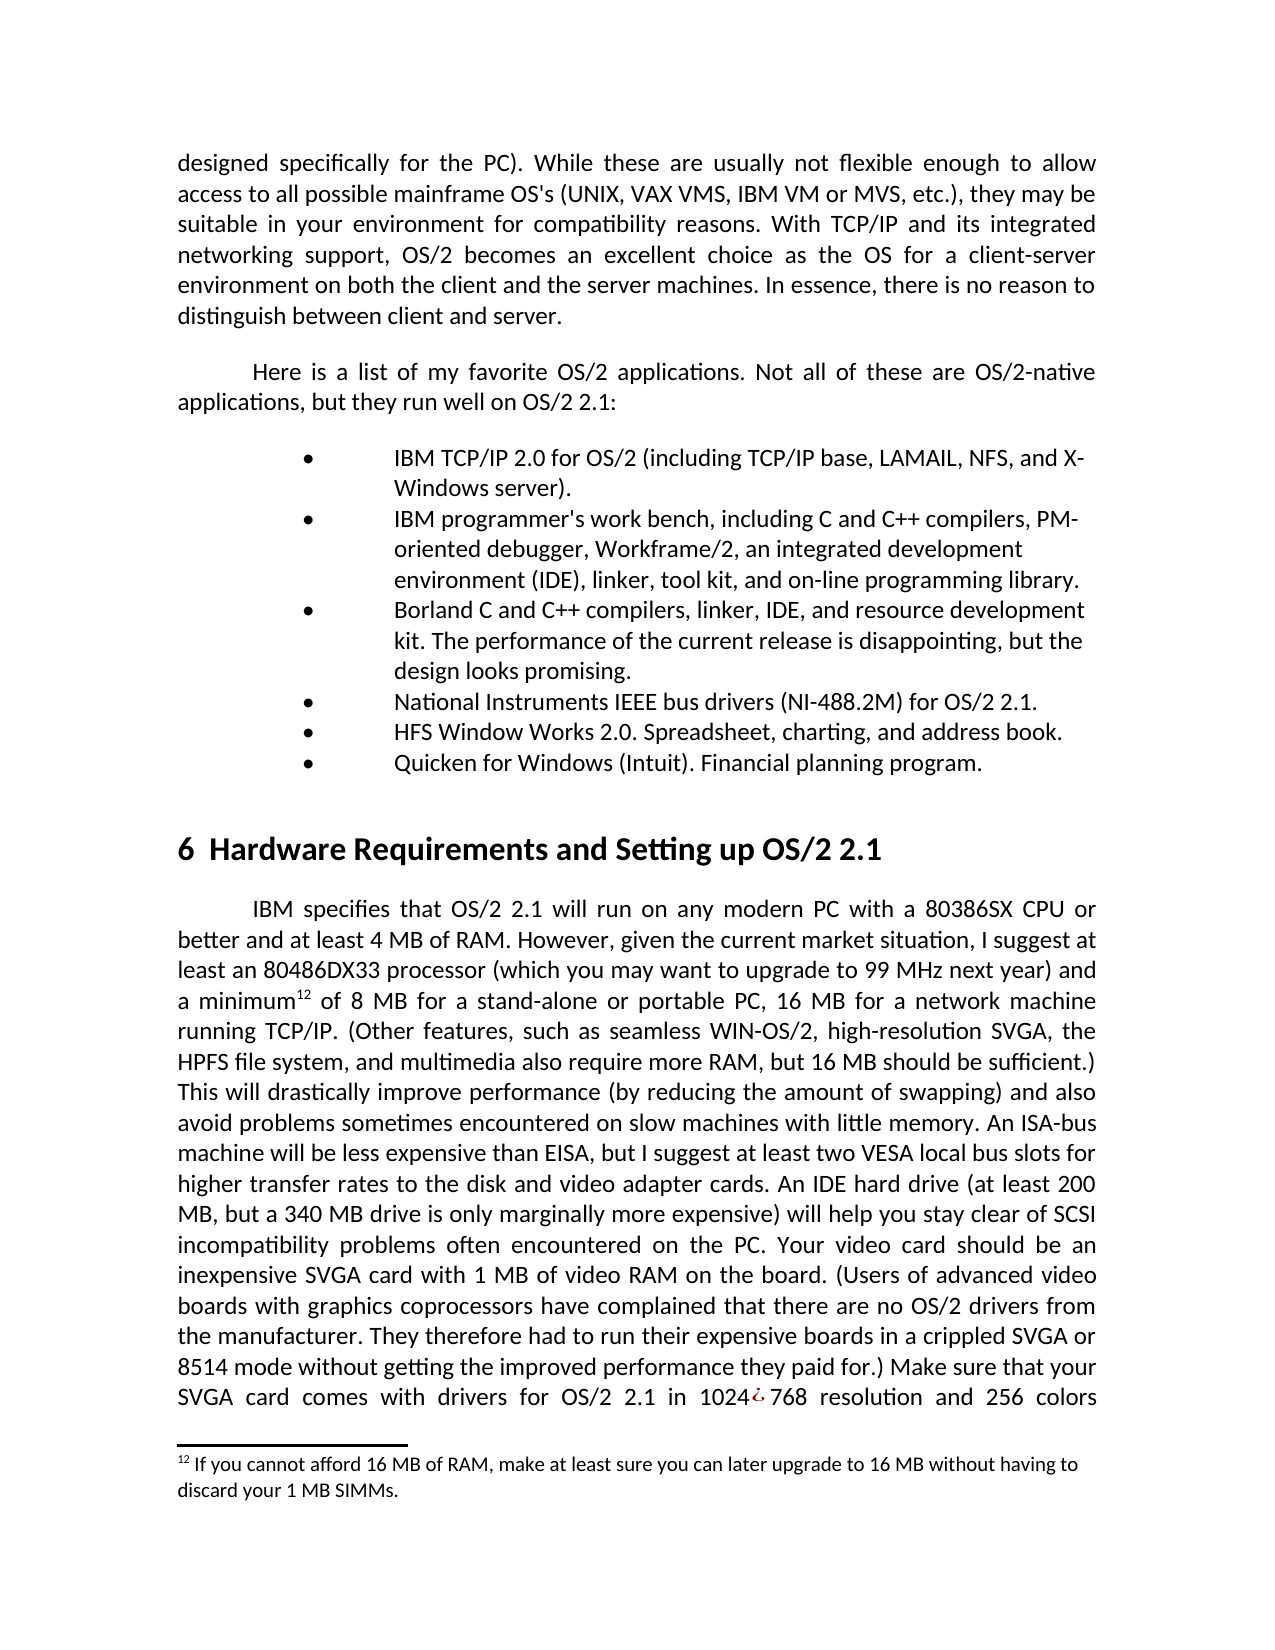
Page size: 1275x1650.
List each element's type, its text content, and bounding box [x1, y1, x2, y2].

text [177, 148, 1098, 331]
list IBM TCP/IP 2.0 for OS/2 (including TCP/IP base, LAMAIL, NFS, and X-Windows server). [302, 442, 1098, 503]
list Borland C and C++ compilers, linker, IDE, and resource development kit. The performance of the current release is disappointing, but the design looks promising. [302, 594, 1098, 686]
list HFS Window Works 2.0. Spreadsheet, charting, and address book. [302, 716, 1098, 747]
subtitle 6 Hardware Requirements and Setting up OS/2 2.1 [177, 827, 1098, 868]
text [177, 893, 1098, 1412]
list National Instruments IEEE bus drivers (NI-488.2M) for OS/2 2.1. [302, 686, 1098, 716]
list Quicken for Windows (Intuit). Financial planning program. [302, 747, 1098, 777]
list IBM programmer's work bench, including C and C++ compilers, PM-oriented debugger, Workframe/2, an integrated development environment (IDE), linker, tool kit, and on-line programming library. [302, 503, 1098, 594]
text Here is a list of my favorite OS/2 applications. Not all of these are OS/2-native applications, but they run well on OS/2 2.1: [177, 356, 1098, 417]
